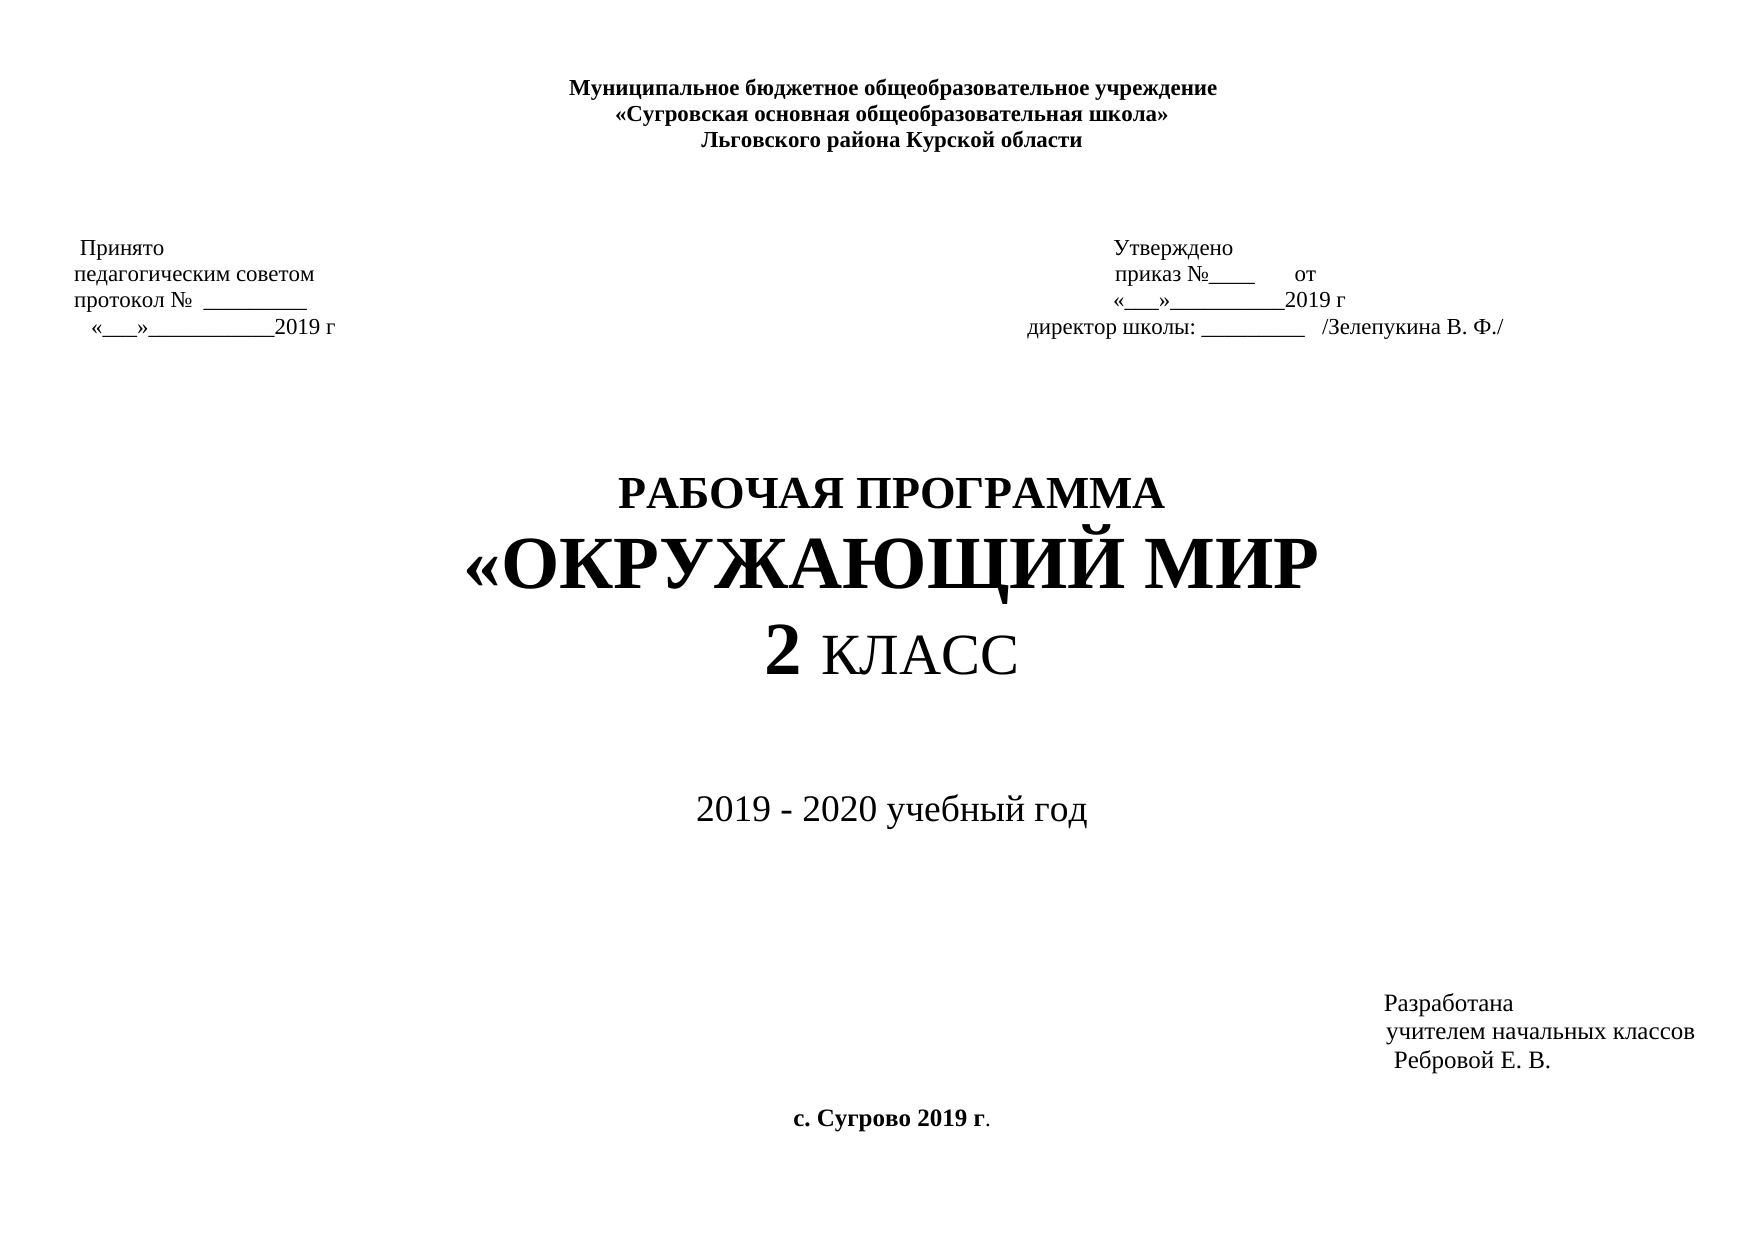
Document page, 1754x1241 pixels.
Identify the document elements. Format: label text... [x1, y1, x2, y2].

text Принято Утверждено [74, 234, 1695, 260]
text педагогическим советом приказ №____ от протокол № _________ «___»__________2019 г [74, 260, 1695, 313]
text РАБОЧАЯ ПРОГРАММА [89, 465, 1695, 518]
text «___»___________2019 г директор школы: _________ /Зелепукина В. Ф./ [74, 313, 1695, 339]
text «ОКРУЖАЮЩИЙ МИР [89, 518, 1695, 604]
text учителем начальных классов [89, 1016, 1695, 1045]
text Ребровой Е. В. [89, 1045, 1695, 1074]
text с. Сугрово 2019 г. [89, 1103, 1695, 1131]
text Муниципальное бюджетное общеобразовательное учреждение [89, 74, 1695, 100]
text 2 КЛАСС [89, 604, 1695, 691]
text Разработана [89, 988, 1695, 1016]
text «Сугровская основная общеобразовательная школа» [89, 100, 1695, 127]
text Льговского района Курской области [89, 127, 1695, 153]
text 2019 - 2020 учебный год [89, 786, 1695, 829]
